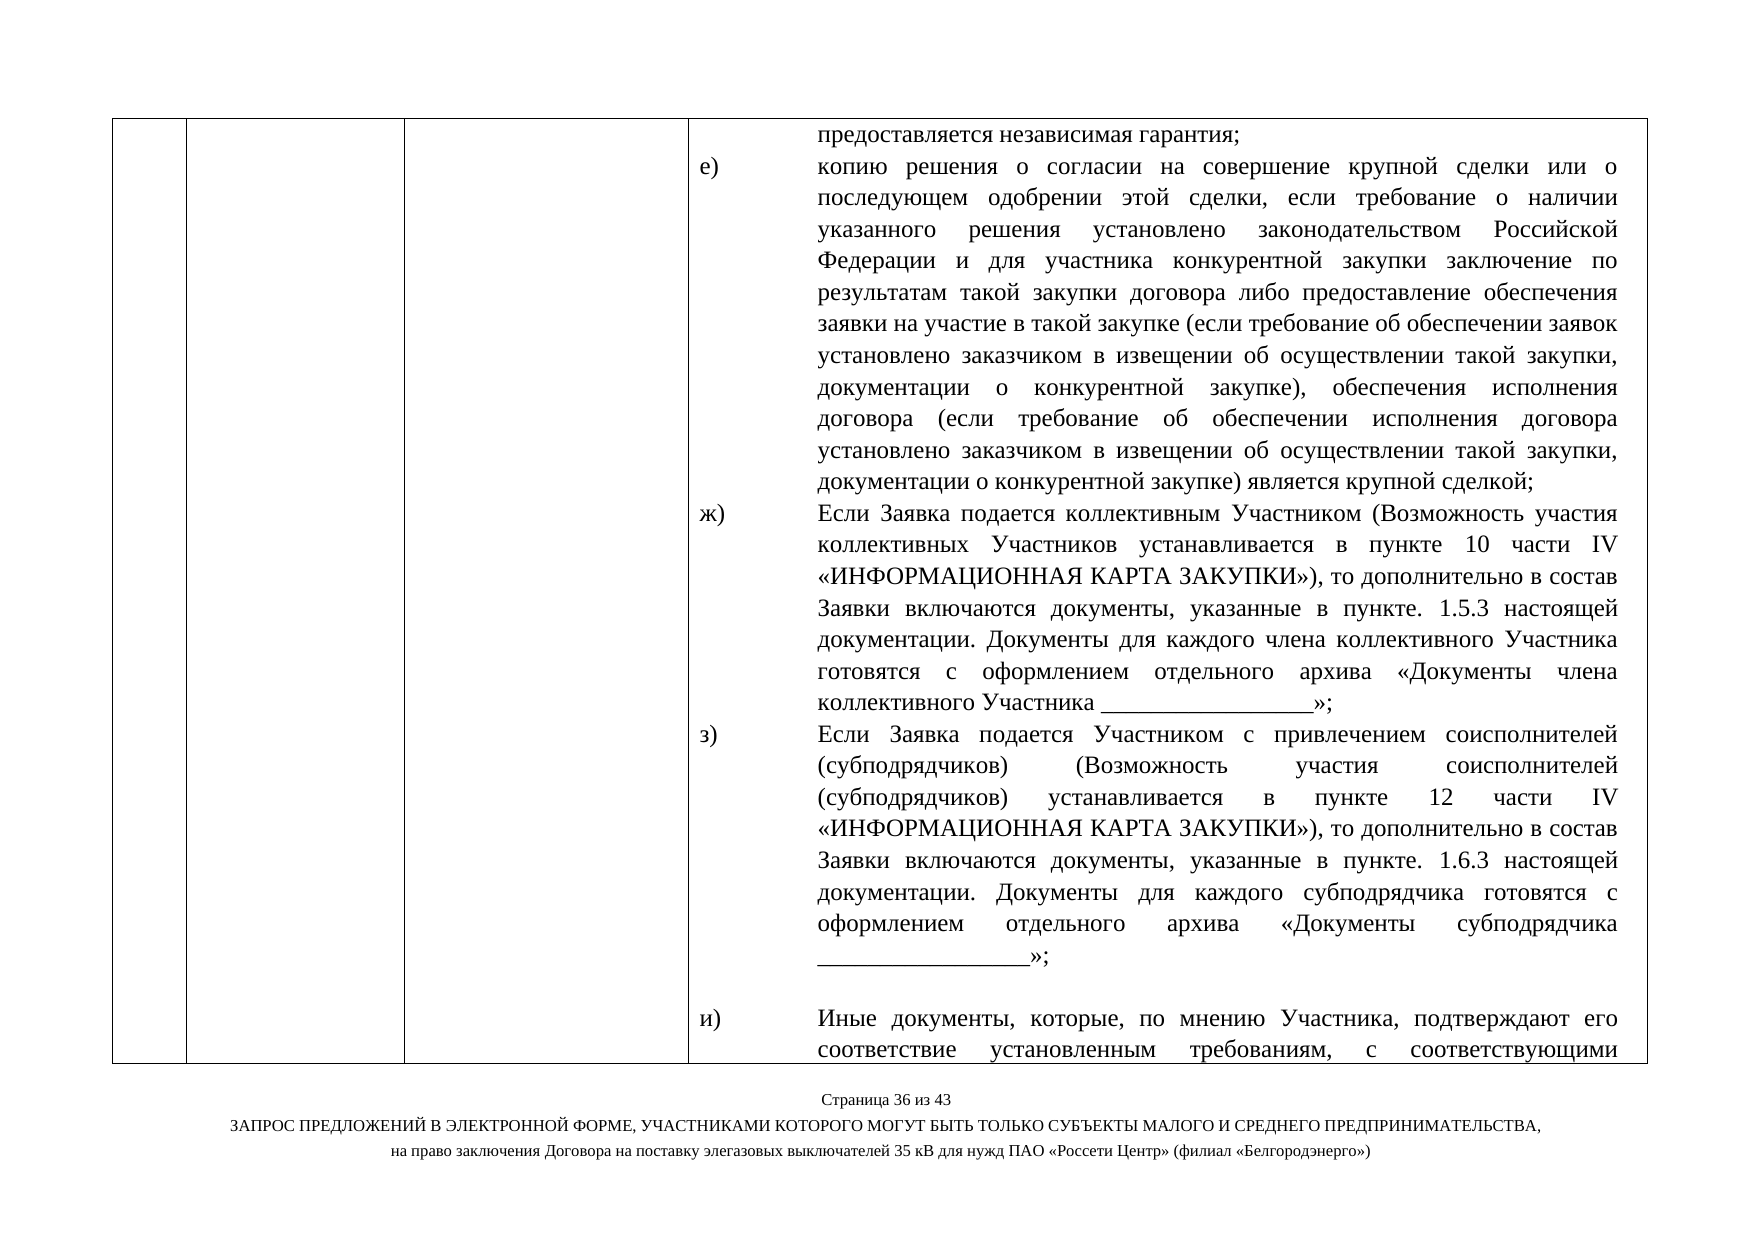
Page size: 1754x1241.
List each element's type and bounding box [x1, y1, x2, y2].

table_cell [113, 119, 186, 1063]
table_cell [187, 119, 404, 1063]
table_cell [405, 119, 688, 1063]
table_cell [689, 119, 1647, 1063]
